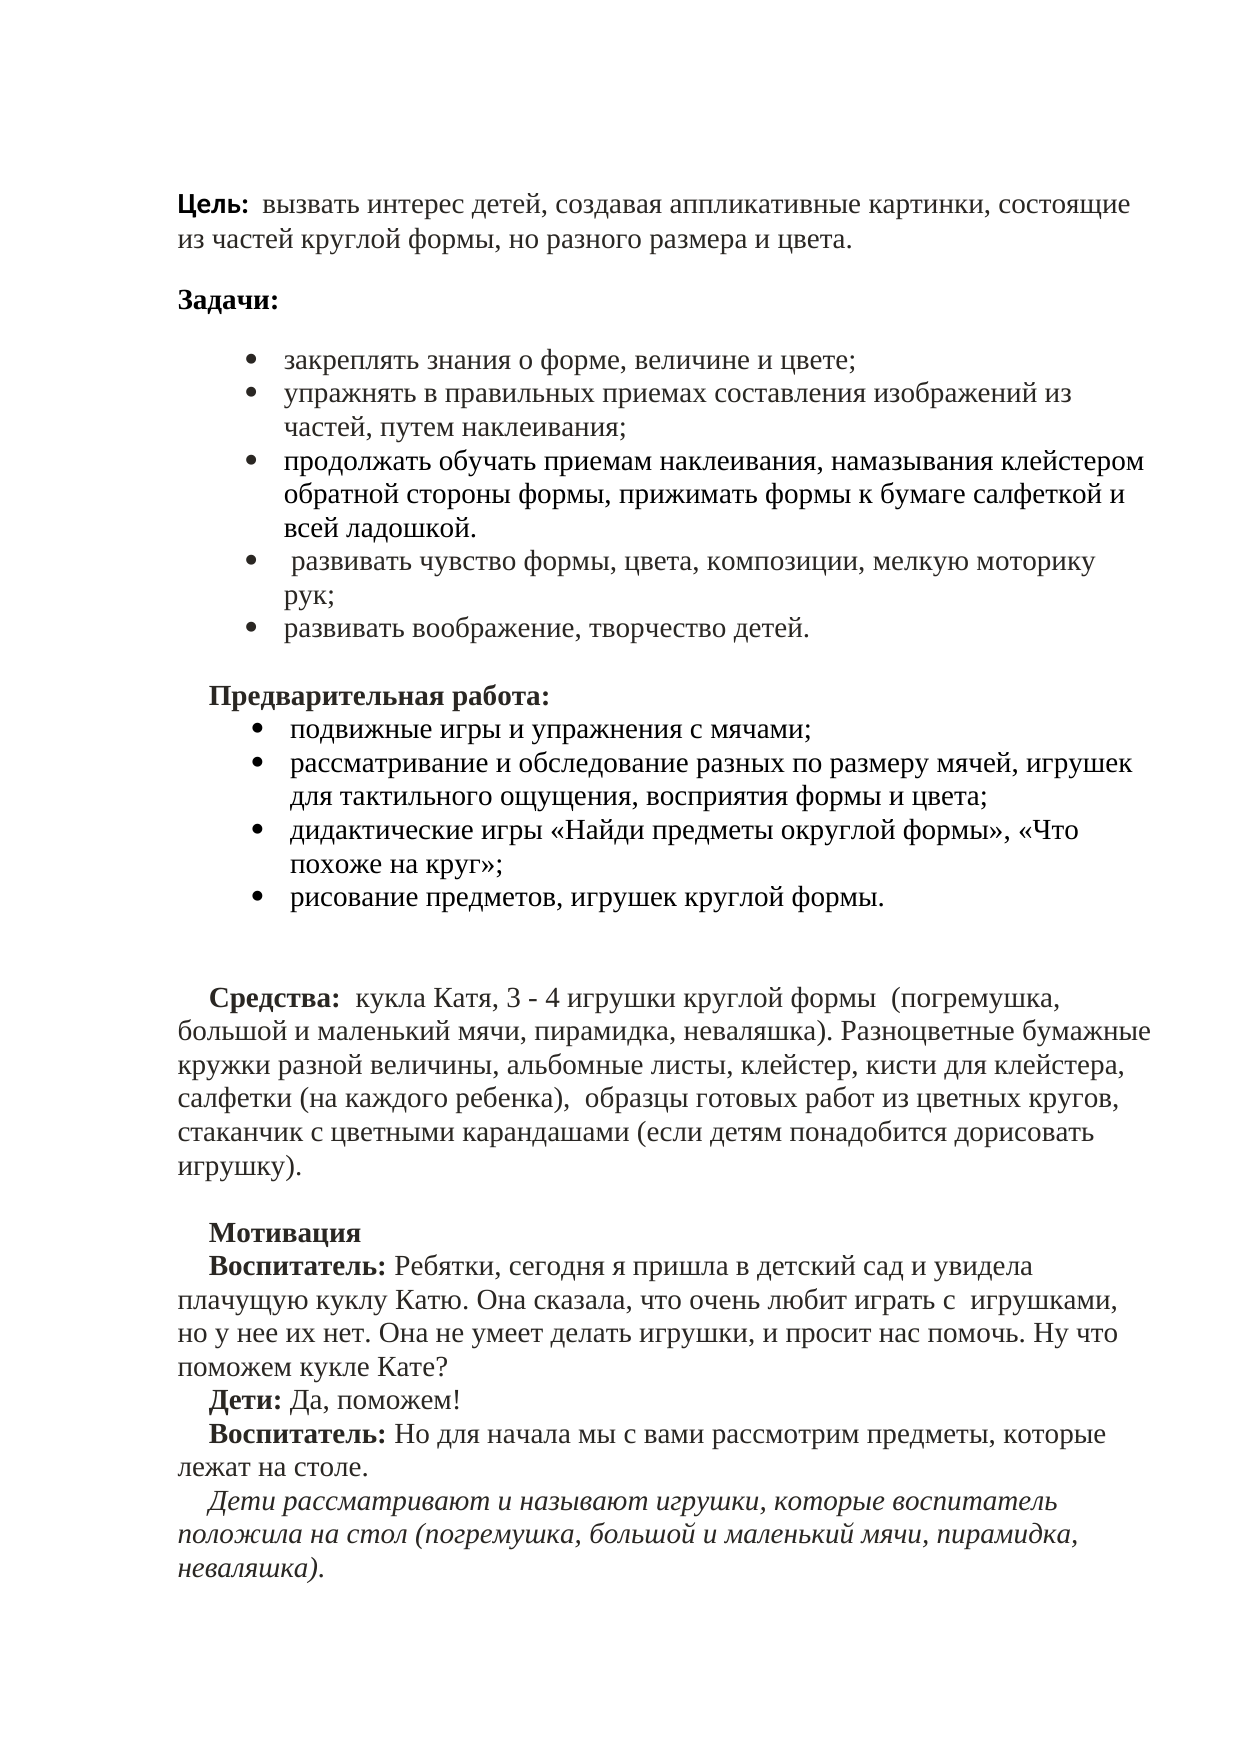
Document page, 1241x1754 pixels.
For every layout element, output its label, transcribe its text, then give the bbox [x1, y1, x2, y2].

list развивать чувство формы, цвета, композиции, мелкую моторику рук; [246, 543, 1152, 611]
list продолжать обучать приемам наклеивания, намазывания клейстером обратной стороны формы, прижимать формы к бумаге салфеткой и всей ладошкой. [246, 443, 1152, 543]
text Мотивация [177, 1215, 1152, 1248]
list закреплять знания о форме, величине и цвете; [246, 342, 1152, 375]
text Предварительная работа: [208, 678, 1152, 711]
list развивать воображение, творчество детей. [246, 611, 1152, 644]
list упражнять в правильных приемах составления изображений из частей, путем наклеивания; [246, 375, 1152, 443]
list рисование предметов, игрушек круглой формы. [252, 879, 1152, 913]
text Воспитатель: Ребятки, сегодня я пришла в детский сад и увидела плачущую куклу Катю. Она сказала, что очень любит играть с игрушками, но у нее их нет. Она не умеет делать игрушки, и просит нас помочь. Ну что поможем кукле Кате? [177, 1248, 1152, 1382]
text Воспитатель: Но для начала мы с вами рассмотрим предметы, которые лежат на столе. [177, 1416, 1152, 1483]
text Дети: Да, поможем! [177, 1382, 1152, 1416]
text Средства: кукла Катя, 3 - 4 игрушки круглой формы (погремушка, большой и маленький мячи, пирамидка, неваляшка). Разноцветные бумажные кружки разной величины, альбомные листы, клейстер, кисти для клейстера, салфетки (на каждого ребенка), образцы готовых работ из цветных кругов, стаканчик с цветными карандашами (если детям понадобится дорисовать игрушку). [177, 980, 1152, 1181]
list дидактические игры «Найди предметы округлой формы», «Что похоже на круг»; [252, 812, 1152, 879]
list рассматривание и обследование разных по размеру мячей, игрушек для тактильного ощущения, восприятия формы и цвета; [252, 745, 1152, 812]
text Цель: вызвать интерес детей, создавая аппликативные картинки, состоящие из частей круглой формы, но разного размера и цвета. [177, 185, 1152, 254]
list подвижные игры и упражнения с мячами; [252, 711, 1152, 745]
text Дети рассматривают и называют игрушки, которые воспитатель положила на стол (погремушка, большой и маленький мячи, пирамидка, неваляшка). [177, 1483, 1152, 1584]
text Задачи: [177, 282, 1152, 316]
